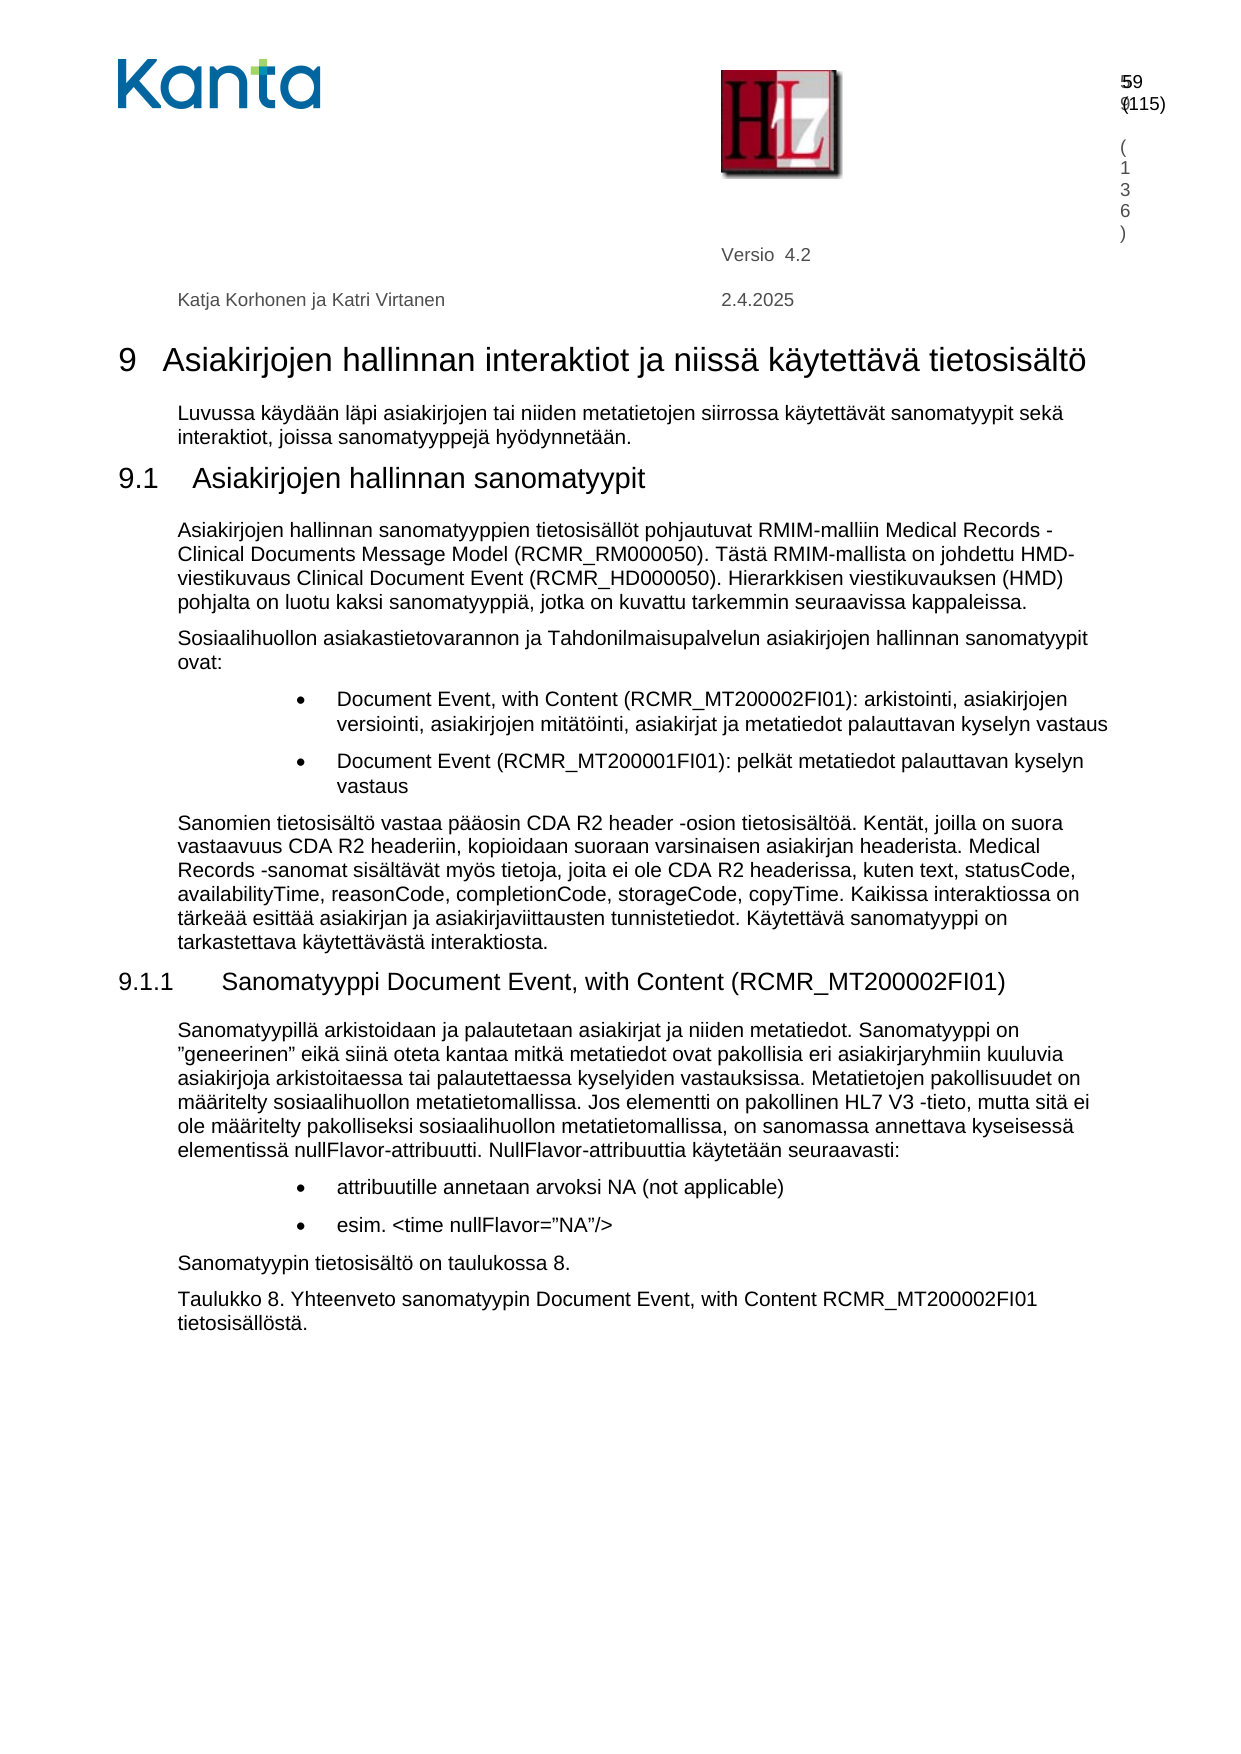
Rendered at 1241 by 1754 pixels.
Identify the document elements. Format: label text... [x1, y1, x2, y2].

text Asiakirjojen hallinnan sanomatyyppien tietosisällöt pohjautuvat RMIM-malliin Medical Records - Clinical Documents Message Model (RCMR_RM000050). Tästä RMIM-mallista on johdettu HMD-viestikuvaus Clinical Document Event (RCMR_HD000050). Hierarkkisen viestikuvauksen (HMD) pohjalta on luotu kaksi sanomatyyppiä, jotka on kuvattu tarkemmin seuraavissa kappaleissa. [177, 518, 1122, 614]
subtitle Asiakirjojen hallinnan interaktiot ja niissä käytettävä tietosisältö [118, 339, 1122, 378]
subtitle Asiakirjojen hallinnan sanomatyypit [118, 461, 1122, 495]
text Sosiaalihuollon asiakastietovarannon ja Tahdonilmaisupalvelun asiakirjojen hallinnan sanomatyypit ovat: [177, 626, 1122, 674]
text Sanomatyypin tietosisältö on taulukossa 8. [177, 1250, 1122, 1274]
picture [118, 59, 321, 109]
subtitle Sanomatyyppi Document Event, with Content (RCMR_MT200002FI01) [118, 967, 1122, 995]
list Document Event (RCMR_MT200001FI01): pelkät metatiedot palauttavan kyselyn vastaus [295, 748, 1122, 798]
text Sanomien tietosisältö vastaa pääosin CDA R2 header -osion tietosisältöä. Kentät, joilla on suora vastaavuus CDA R2 headeriin, kopioidaan suoraan varsinaisen asiakirjan headerista. Medical Records -sanomat sisältävät myös tietoja, joita ei ole CDA R2 headerissa, kuten text, statusCode, availabilityTime, reasonCode, completionCode, storageCode, copyTime. Kaikissa interaktiossa on tärkeää esittää asiakirjan ja asiakirjaviittausten tunnistetiedot. Käytettävä sanomatyyppi on tarkastettava käytettävästä interaktiosta. [177, 810, 1122, 954]
list attribuutille annetaan arvoksi NA (not applicable) [295, 1174, 1122, 1200]
list Document Event, with Content (RCMR_MT200002FI01): arkistointi, asiakirjojen versiointi, asiakirjojen mitätöinti, asiakirjat ja metatiedot palauttavan kyselyn vastaus [295, 687, 1122, 736]
text Luvussa käydään läpi asiakirjojen tai niiden metatietojen siirrossa käytettävät sanomatyypit sekä interaktiot, joissa sanomatyyppejä hyödynnetään. [177, 401, 1122, 449]
list esim. <time nullFlavor=”NA”/> [295, 1212, 1122, 1238]
text Taulukko 8. Yhteenveto sanomatyypin Document Event, with Content RCMR_MT200002FI01 tietosisällöstä. [177, 1287, 1122, 1335]
text Sanomatyypillä arkistoidaan ja palautetaan asiakirjat ja niiden metatiedot. Sanomatyyppi on ”geneerinen” eikä siinä oteta kantaa mitkä metatiedot ovat pakollisia eri asiakirjaryhmiin kuuluvia asiakirjoja arkistoitaessa tai palautettaessa kyselyiden vastauksissa. Metatietojen pakollisuudet on määritelty sosiaalihuollon metatietomallissa. Jos elementti on pakollinen HL7 V3 -tieto, mutta sitä ei ole määritelty pakolliseksi sosiaalihuollon metatietomallissa, on sanomassa annettava kyseisessä elementissä nullFlavor-attribuutti. NullFlavor-attribuuttia käytetään seuraavasti: [177, 1018, 1122, 1162]
picture [721, 70, 844, 179]
